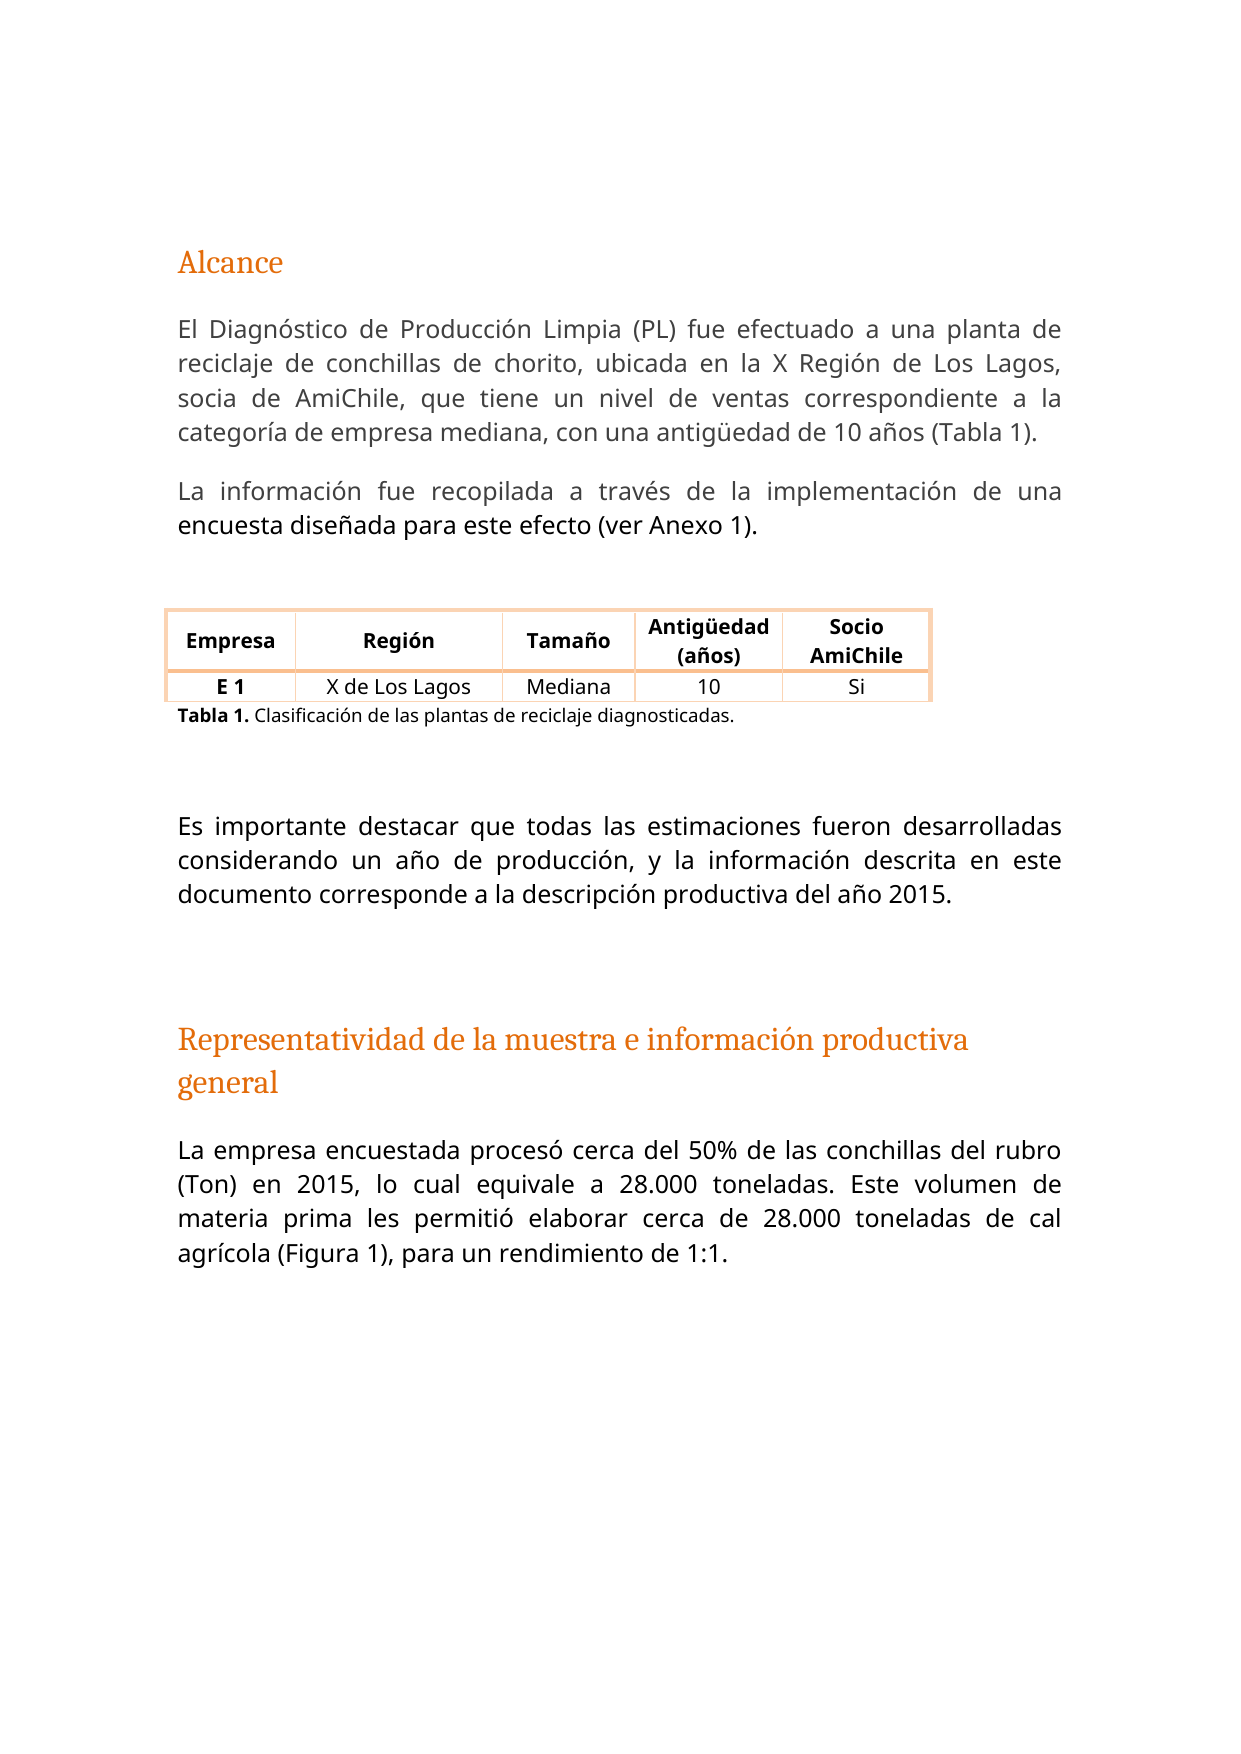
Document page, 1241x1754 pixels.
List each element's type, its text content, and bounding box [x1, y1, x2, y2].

table_cell Mediana [503, 673, 634, 701]
text Tabla 1. Clasificación de las plantas de reciclaje diagnosticadas. [177, 702, 1063, 727]
subtitle Alcance [177, 243, 1063, 281]
text Es importante destacar que todas las estimaciones fueron desarrolladas considerando un año de producción, y la información descrita en este documento corresponde a la descripción productiva del año 2015. [177, 809, 1063, 911]
text El Diagnóstico de Producción Limpia (PL) fue efectuado a una planta de reciclaje de conchillas de chorito, ubicada en la X Región de Los Lagos, socia de AmiChile, que tiene un nivel de ventas correspondiente a la categoría de empresa mediana, con una antigüedad de 10 años (Tabla 1). [177, 312, 1063, 448]
table_header Empresa [168, 612, 295, 669]
subtitle Representatividad de la muestra e información productiva general [177, 1020, 1063, 1102]
table_header Antigüedad (años) [636, 612, 782, 669]
table_cell Si [783, 673, 928, 701]
table_cell 10 [636, 673, 782, 701]
table_header Socio AmiChile [783, 612, 928, 669]
text La información fue recopilada a través de la implementación de una encuesta diseñada para este efecto (ver Anexo 1). [177, 473, 1063, 541]
table_header Región [296, 612, 502, 669]
text La empresa encuestada procesó cerca del 50% de las conchillas del rubro (Ton) en 2015, lo cual equivale a 28.000 toneladas. Este volumen de materia prima les permitió elaborar cerca de 28.000 toneladas de cal agrícola (Figura 1), para un rendimiento de 1:1. [177, 1133, 1063, 1269]
table_header Tamaño [503, 612, 635, 669]
table_cell X de Los Lagos [296, 673, 502, 701]
table_cell E 1 [168, 673, 295, 701]
